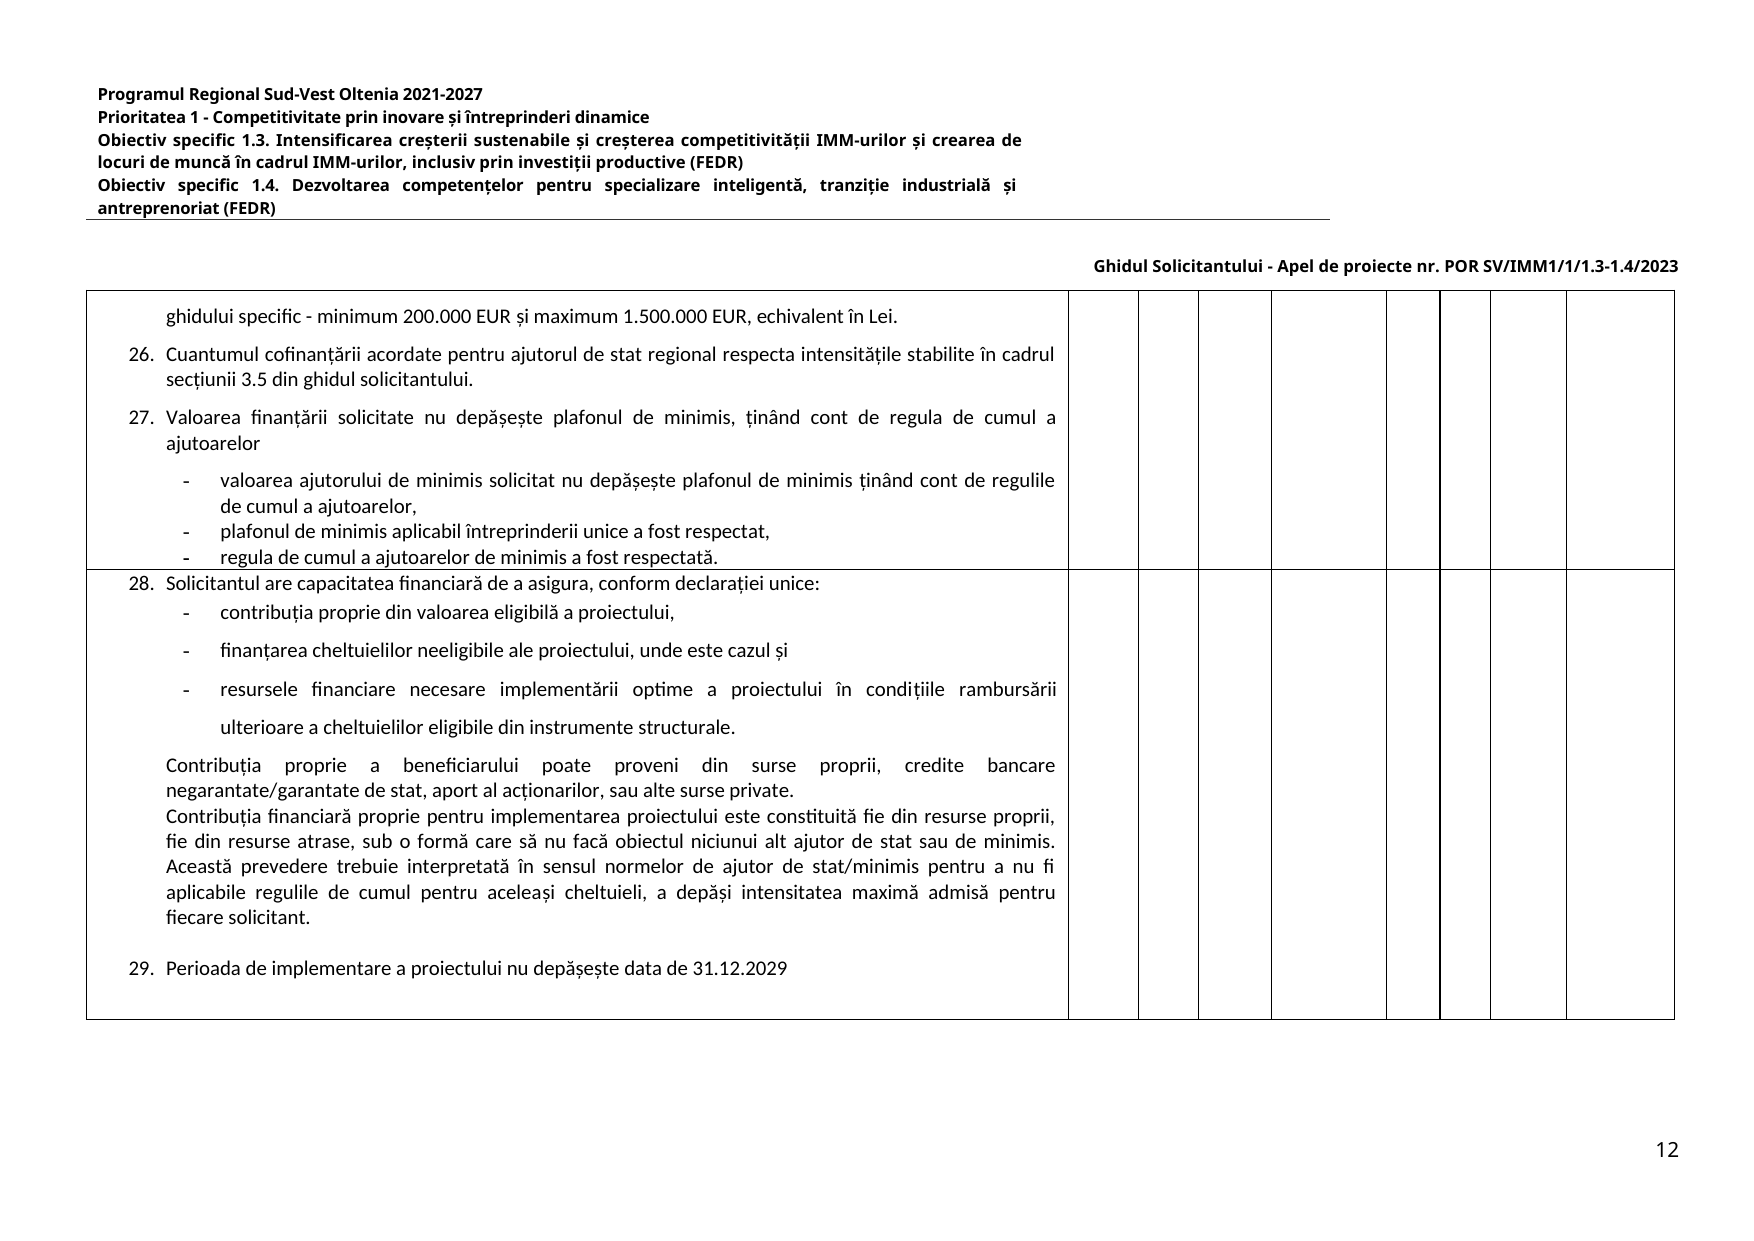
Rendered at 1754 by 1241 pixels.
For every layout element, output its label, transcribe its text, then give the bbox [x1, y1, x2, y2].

table_cell [1272, 291, 1386, 569]
table_cell [1272, 570, 1386, 1019]
table_cell [1139, 570, 1198, 1019]
table_cell [1199, 291, 1271, 569]
table_cell [1491, 570, 1566, 1019]
table_cell [1441, 291, 1490, 569]
table_cell Solicitantul are capacitatea financiară de a asigura, conform declarației unice: contribuţia proprie din valoarea eligibilă a proiectului, finanţarea cheltuielilor neeligibile ale proiectului, unde este cazul şi resursele financiare necesare implementării optime a proiectului în condiţiile rambursării ulterioare a cheltuielilor eligibile din instrumente structurale. Contribuția proprie a beneficiarului poate proveni din surse proprii, credite bancare negarantate/garantate de stat, aport al acționarilor, sau alte surse private. Contribuția financiară proprie pentru implementarea proiectului este constituită fie din resurse proprii, fie din resurse atrase, sub o formă care să nu facă obiectul niciunui alt ajutor de stat sau de minimis. Această prevedere trebuie interpretată în sensul normelor de ajutor de stat/minimis pentru a nu fi aplicabile regulile de cumul pentru aceleași cheltuieli, a depăși intensitatea maximă admisă pentru fiecare solicitant. Perioada de implementare a proiectului nu depăşeşte data de 31.12.2029 [87, 570, 1068, 1019]
table_cell [1491, 291, 1566, 569]
table_cell [1199, 570, 1271, 1019]
table_cell [1069, 570, 1138, 1019]
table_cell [87, 291, 1068, 569]
table_cell [1387, 570, 1439, 1019]
table_cell [1441, 570, 1490, 1019]
table_cell [1567, 291, 1674, 569]
table_cell [1387, 291, 1439, 569]
table_cell [1069, 291, 1138, 569]
table_cell [1139, 291, 1198, 569]
table_cell [1567, 570, 1674, 1019]
